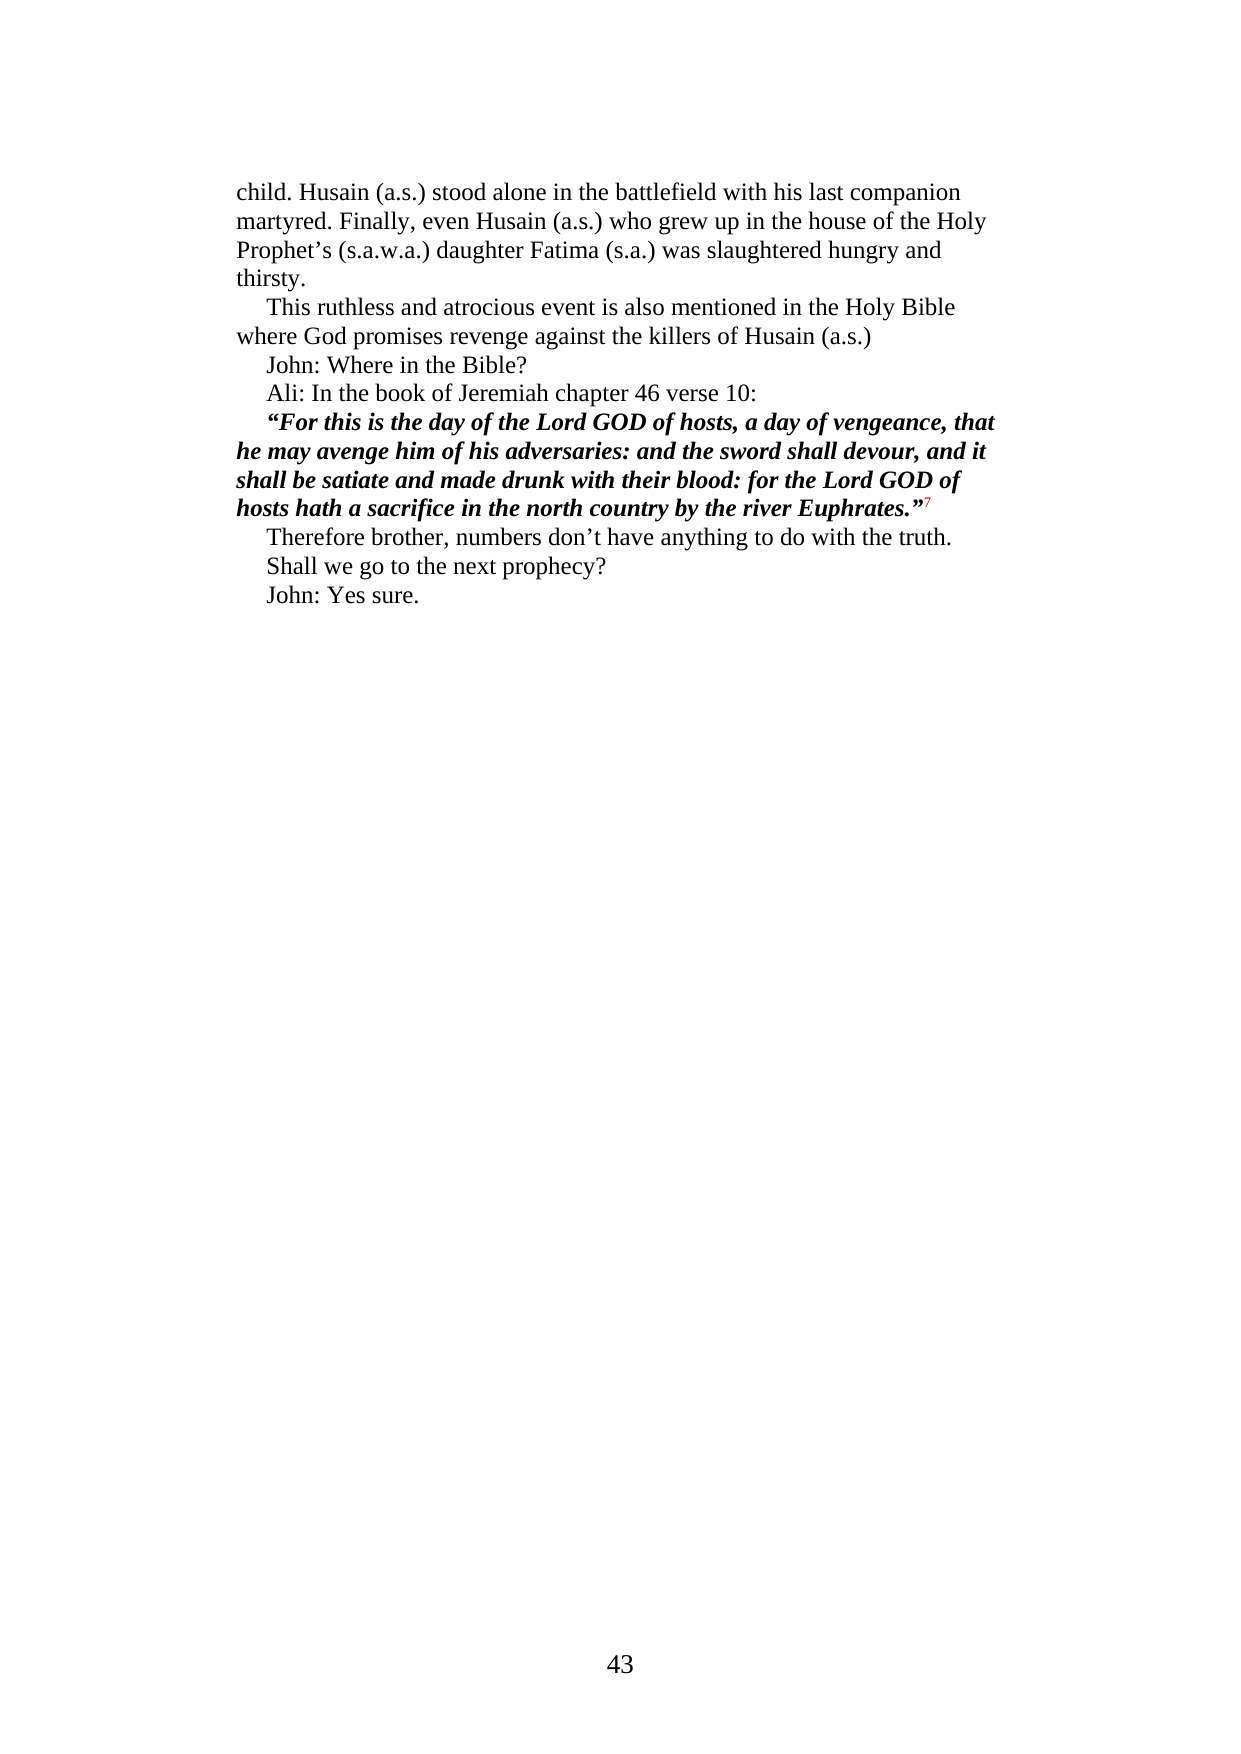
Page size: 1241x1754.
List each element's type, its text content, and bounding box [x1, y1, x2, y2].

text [236, 177, 1004, 292]
text This ruthless and atrocious event is also mentioned in the Holy Bible where God promises revenge against the killers of Husain (a.s.) [236, 292, 1004, 350]
text John: Yes sure. [236, 580, 1004, 608]
text “For this is the day of the Lord GOD of hosts, a day of vengeance, that he may avenge him of his adversaries: and the sword shall devour, and it shall be satiate and made drunk with their blood: for the Lord GOD of hosts hath a sacrifice in the north country by the river Euphrates.”7 [236, 407, 1004, 522]
text Ali: In the book of Jeremiah chapter 46 verse 10: [236, 378, 1004, 407]
text John: Where in the Bible? [236, 350, 1004, 378]
text Shall we go to the next prophecy? [236, 551, 1004, 580]
text Therefore brother, numbers don’t have anything to do with the truth. [236, 522, 1004, 551]
